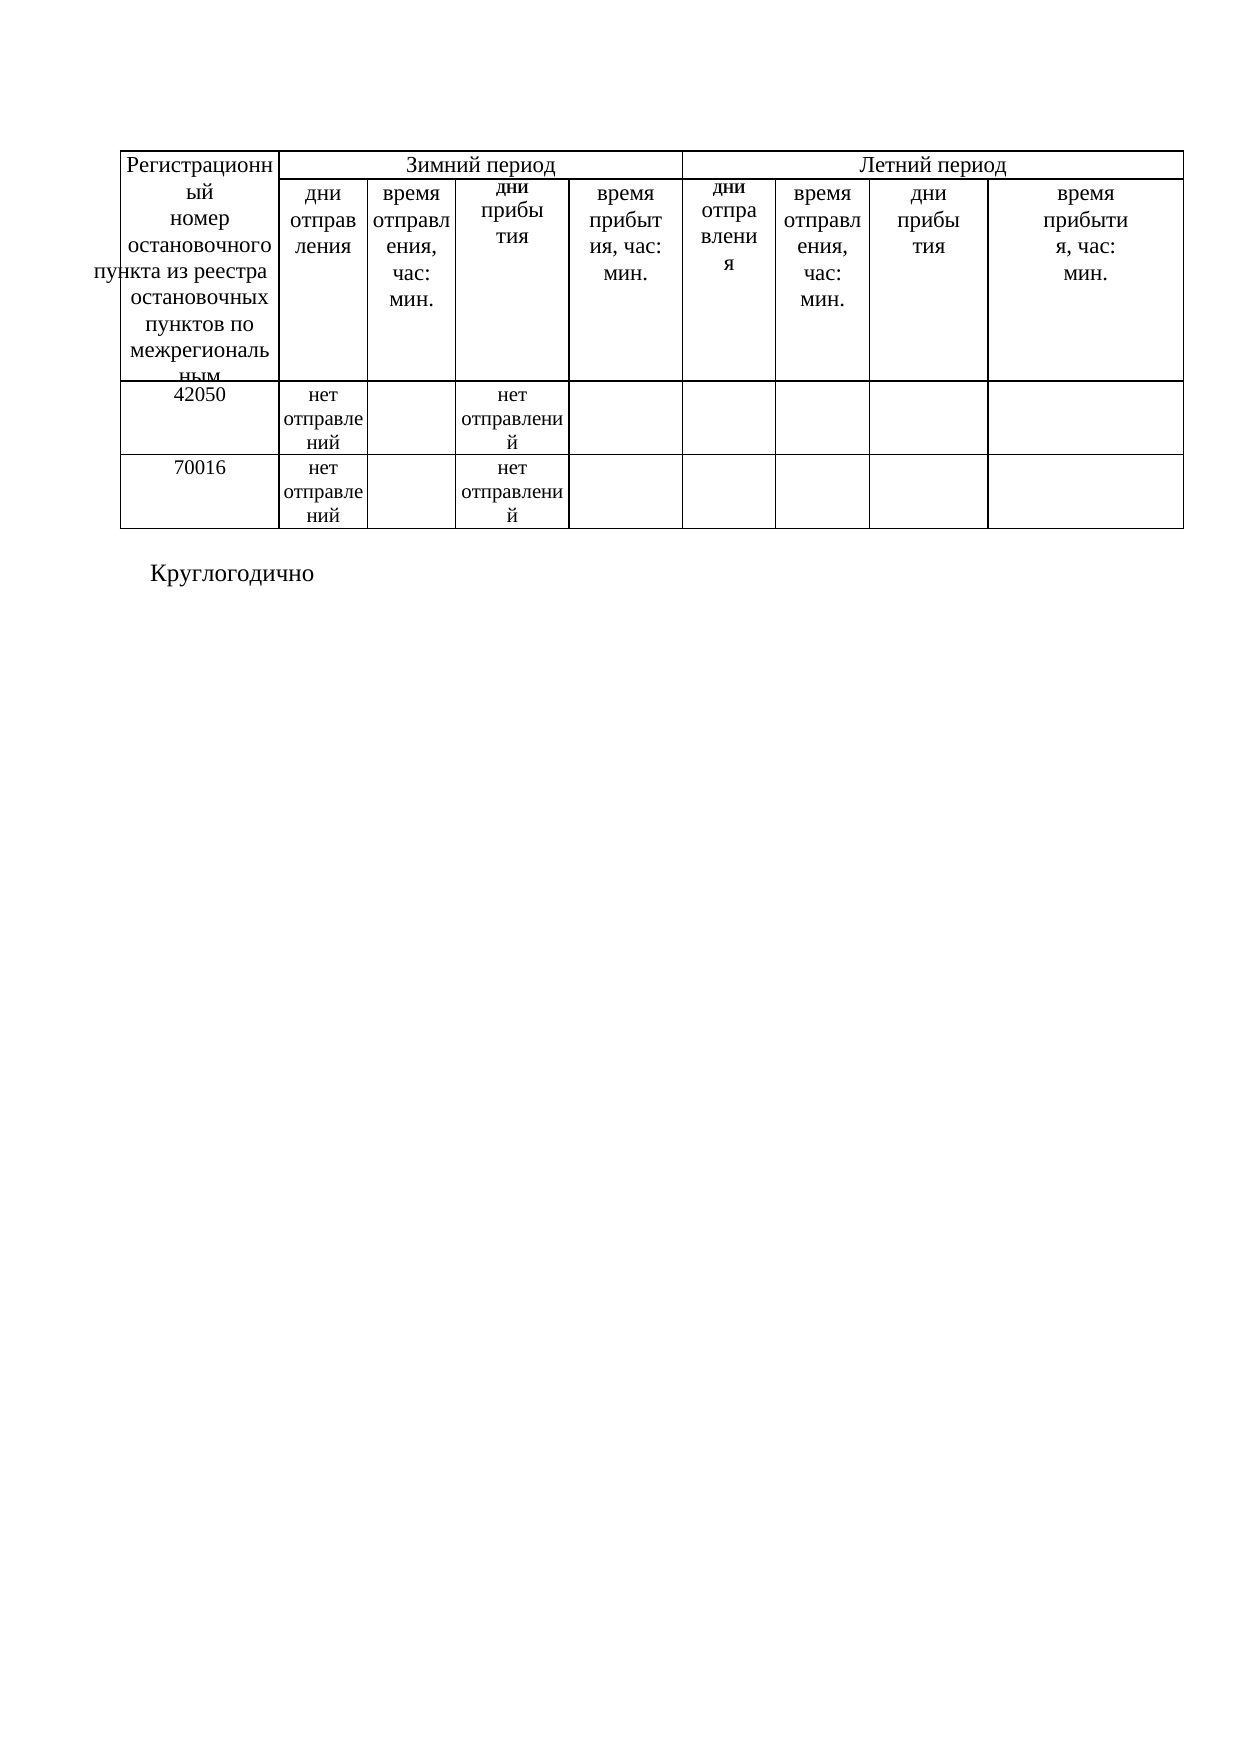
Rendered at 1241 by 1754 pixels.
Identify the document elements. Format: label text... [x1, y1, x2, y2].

table_cell нет отправлений [280, 382, 367, 454]
table_cell [683, 382, 775, 454]
table_cell [989, 382, 1183, 454]
table_cell нет отправлений [456, 455, 568, 527]
text Круглогодично [150, 558, 1090, 587]
table_cell нет отправлений [280, 455, 367, 527]
table_cell дни прибы тия [870, 180, 987, 380]
table_cell [870, 382, 987, 454]
table_cell [368, 382, 455, 454]
table_cell ДНИ отпра влени я [683, 180, 775, 380]
table_header Регистрационный номер остановочного пункта из реестра остановочных пунктов по межрегиональным маршрутам регулярных перевозок [121, 152, 278, 380]
table_cell [570, 455, 682, 527]
table_header Зимний период [280, 152, 682, 178]
table_cell нет отправлений [456, 382, 568, 454]
table_header Летний период [683, 152, 1183, 178]
table_cell время прибыти я, час: мин. [989, 180, 1183, 380]
table_cell [570, 382, 682, 454]
table_cell 70016 [121, 455, 278, 527]
table_cell дни отправ ления [280, 180, 367, 380]
table_cell [368, 455, 455, 527]
table_cell [776, 455, 869, 527]
table_cell [683, 455, 775, 527]
table_cell время отправл ения, час: мин. [368, 180, 455, 380]
table_cell [870, 455, 987, 527]
table_cell время прибыт ия, час: мин. [570, 180, 682, 380]
table_cell ДНИ прибы тия [456, 180, 568, 380]
table_cell [989, 455, 1183, 527]
table_cell время отправл ения, час: мин. [776, 180, 869, 380]
table_cell 42050 [121, 382, 278, 454]
table_cell [776, 382, 869, 454]
